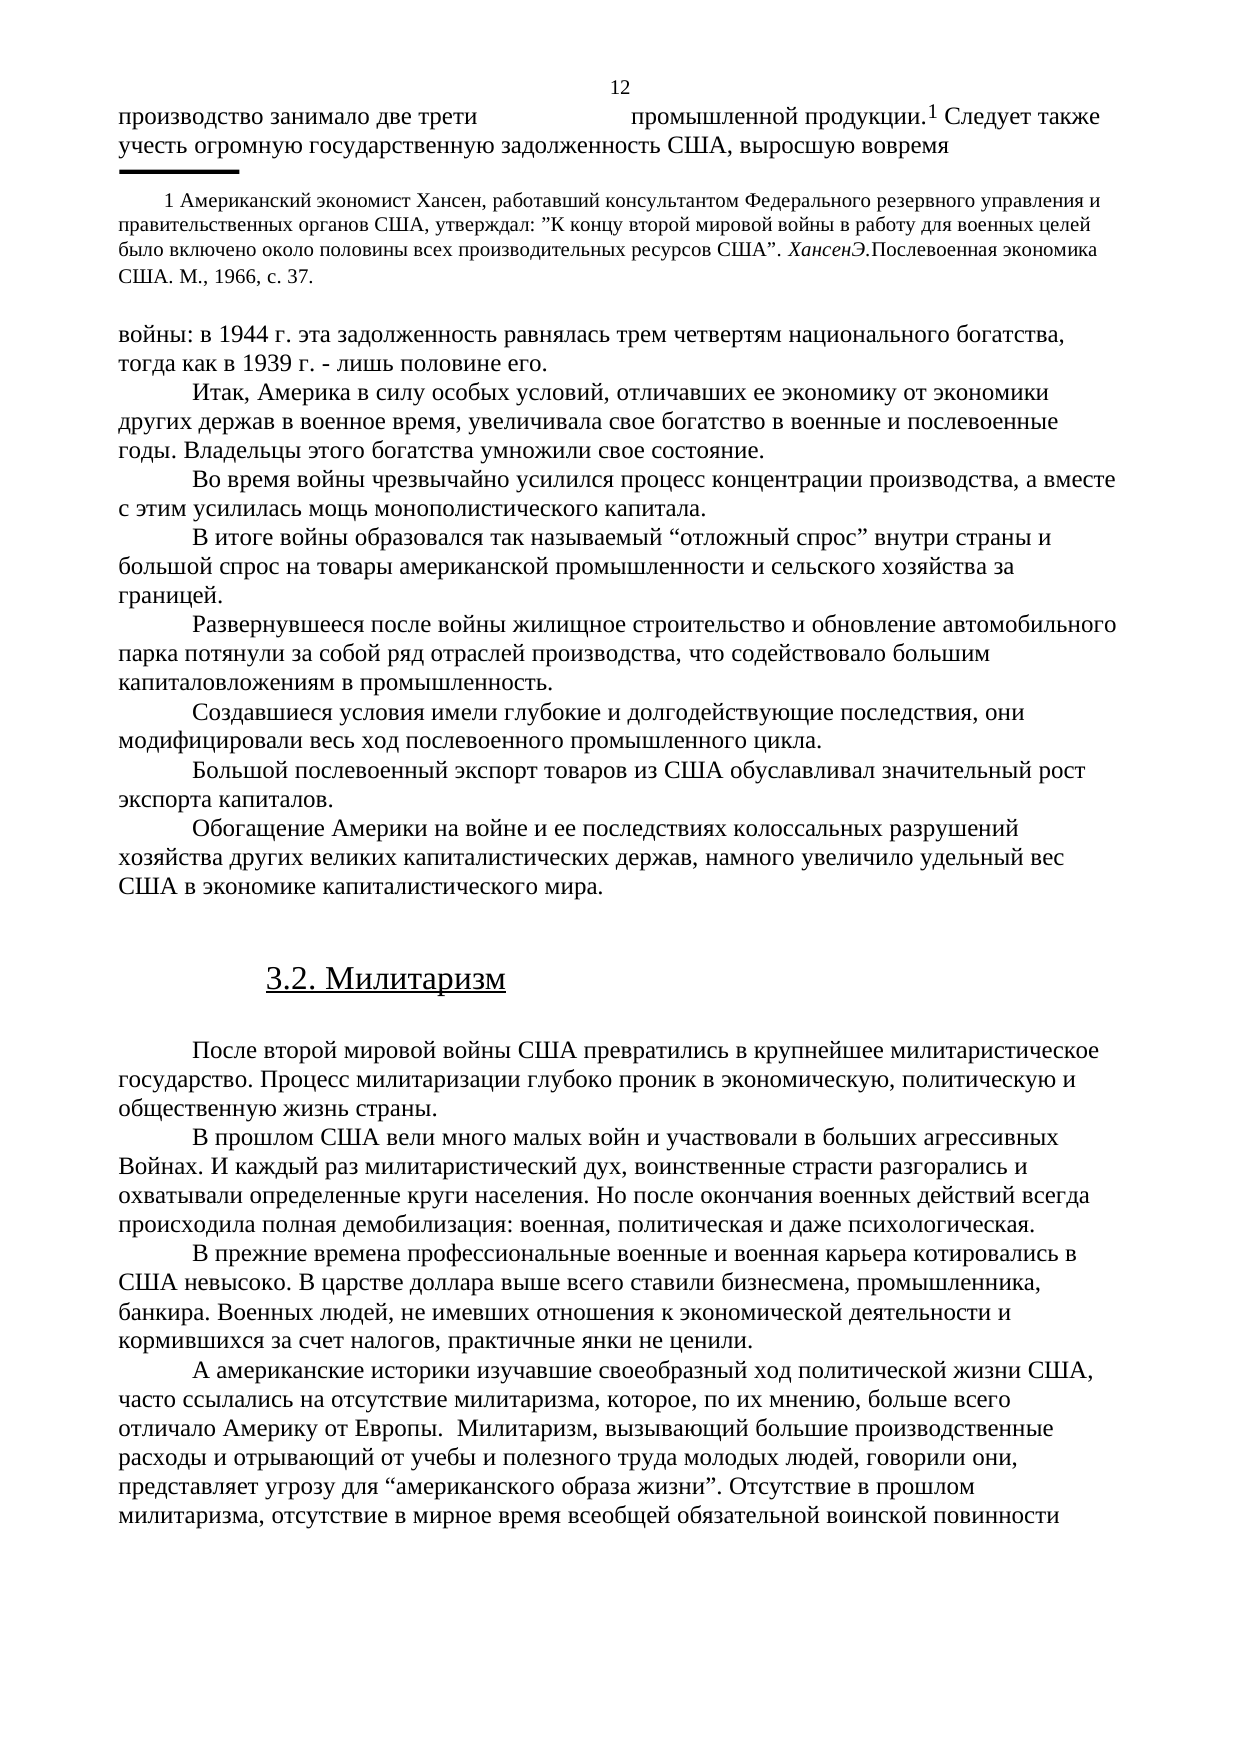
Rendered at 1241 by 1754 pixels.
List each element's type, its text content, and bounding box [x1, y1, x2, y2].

text 1 Американский экономист Хансен, работавший консультантом Федерального резервного управления и правительственных органов США, утверждал: ”К концу второй мировой войны в работу для военных целей было включено около половины всех производительных ресурсов США”. ХансенЭ.Послевоенная экономика США. М., 1966, с. 37. [118, 188, 1122, 289]
text Развернувшееся после войны жилищное строительство и обновление автомобильного парка потянули за собой ряд отраслей производства, что содействовало большим капиталовложениям в промышленность. [118, 609, 1122, 696]
text В прошлом США вели много малых войн и участвовали в больших агрессивных [118, 1122, 1122, 1151]
text В итоге войны образовался так называемый “отложный спрос” внутри страны и большой спрос на товары американской промышленности и сельского хозяйства за границей. [118, 522, 1122, 609]
text Войнах. И каждый раз милитаристический дух, воинственные страсти разгорались и охватывали определенные круги населения. Но после окончания военных действий всегда происходила полная демобилизация: военная, политическая и даже психологическая. [118, 1151, 1122, 1238]
text Большой послевоенный экспорт товаров из США обуславливал значительный рост экспорта капиталов. [118, 754, 1122, 813]
text Во время войны чрезвычайно усилился процесс концентрации производства, а вместе с этим усилилась мощь монополистического капитала. [118, 464, 1122, 522]
text Создавшиеся условия имели глубокие и долгодействующие последствия, они модифицировали весь ход послевоенного промышленного цикла. [118, 696, 1122, 754]
text В прежние времена профессиональные военные и военная карьера котировались в США невысоко. В царстве доллара выше всего ставили бизнесмена, промышленника, банкира. Военных людей, не имевших отношения к экономической деятельности и кормившихся за счет налогов, практичные янки не ценили. [118, 1238, 1122, 1354]
text войны: в 1944 г. эта задолженность равнялась трем четвертям национального богатства, тогда как в 1939 г. - лишь половине его. [118, 318, 1122, 377]
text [118, 1354, 1122, 1529]
text 3.2. Милитаризм [118, 958, 1122, 996]
text Итак, Америка в силу особых условий, отличавших ее экономику от экономики других держав в военное время, увеличивала свое богатство в военные и послевоенные годы. Владельцы этого богатства умножили свое состояние. [118, 377, 1122, 464]
text Обогащение Америки на войне и ее последствиях колоссальных разрушений хозяйства других великих капиталистических держав, намного увеличило удельный вес США в экономике капиталистического мира. [118, 813, 1122, 900]
text После второй мировой войны США превратились в крупнейшее милитаристическое государство. Процесс милитаризации глубоко проник в экономическую, политическую и общественную жизнь страны. [118, 1035, 1122, 1122]
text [118, 99, 1122, 159]
